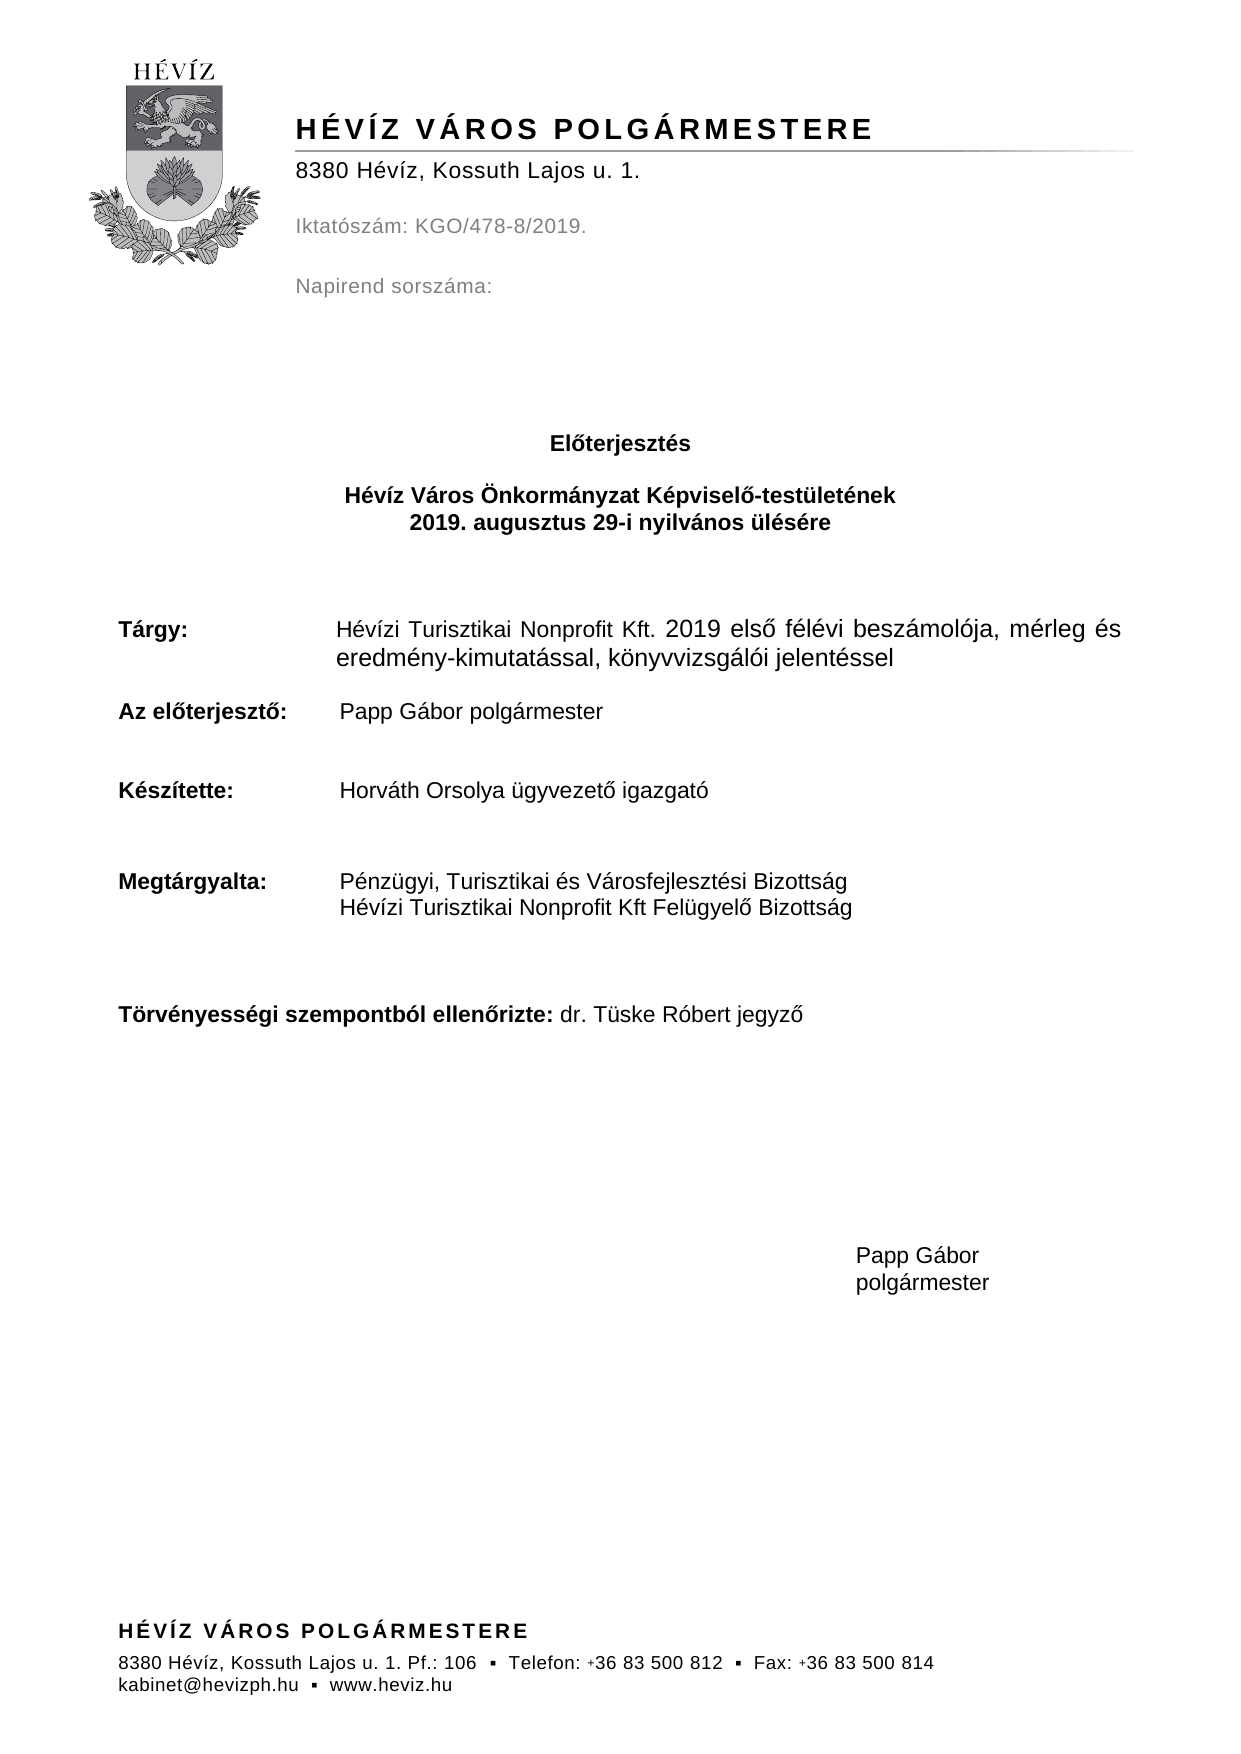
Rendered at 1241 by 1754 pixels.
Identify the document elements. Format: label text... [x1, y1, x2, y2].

text Tárgy: Hévízi Turisztikai Nonprofit Kft. 2019 első félévi beszámolója, mérleg és eredmény-kimutatással, könyvvizsgálói jelentéssel [118, 614, 1122, 672]
text Hévíz Város Önkormányzat Képviselő-testületének [118, 482, 1122, 509]
text polgármester [782, 1268, 1122, 1295]
text Megtárgyalta: Pénzügyi, Turisztikai és Városfejlesztési Bizottság [118, 868, 1122, 894]
text Törvényességi szempontból ellenőrizte: dr. Tüske Róbert jegyző [118, 1001, 1122, 1027]
text Hévízi Turisztikai Nonprofit Kft Felügyelő Bizottság [266, 894, 1122, 920]
text Előterjesztés [118, 429, 1122, 456]
text 2019. augusztus 29-i nyilvános ülésére [118, 509, 1122, 535]
text Papp Gábor [782, 1242, 1122, 1268]
text Az előterjesztő: polgármester [118, 698, 1122, 724]
text Készítette: Horváth Orsolya ügyvezető igazgató [118, 777, 1122, 803]
